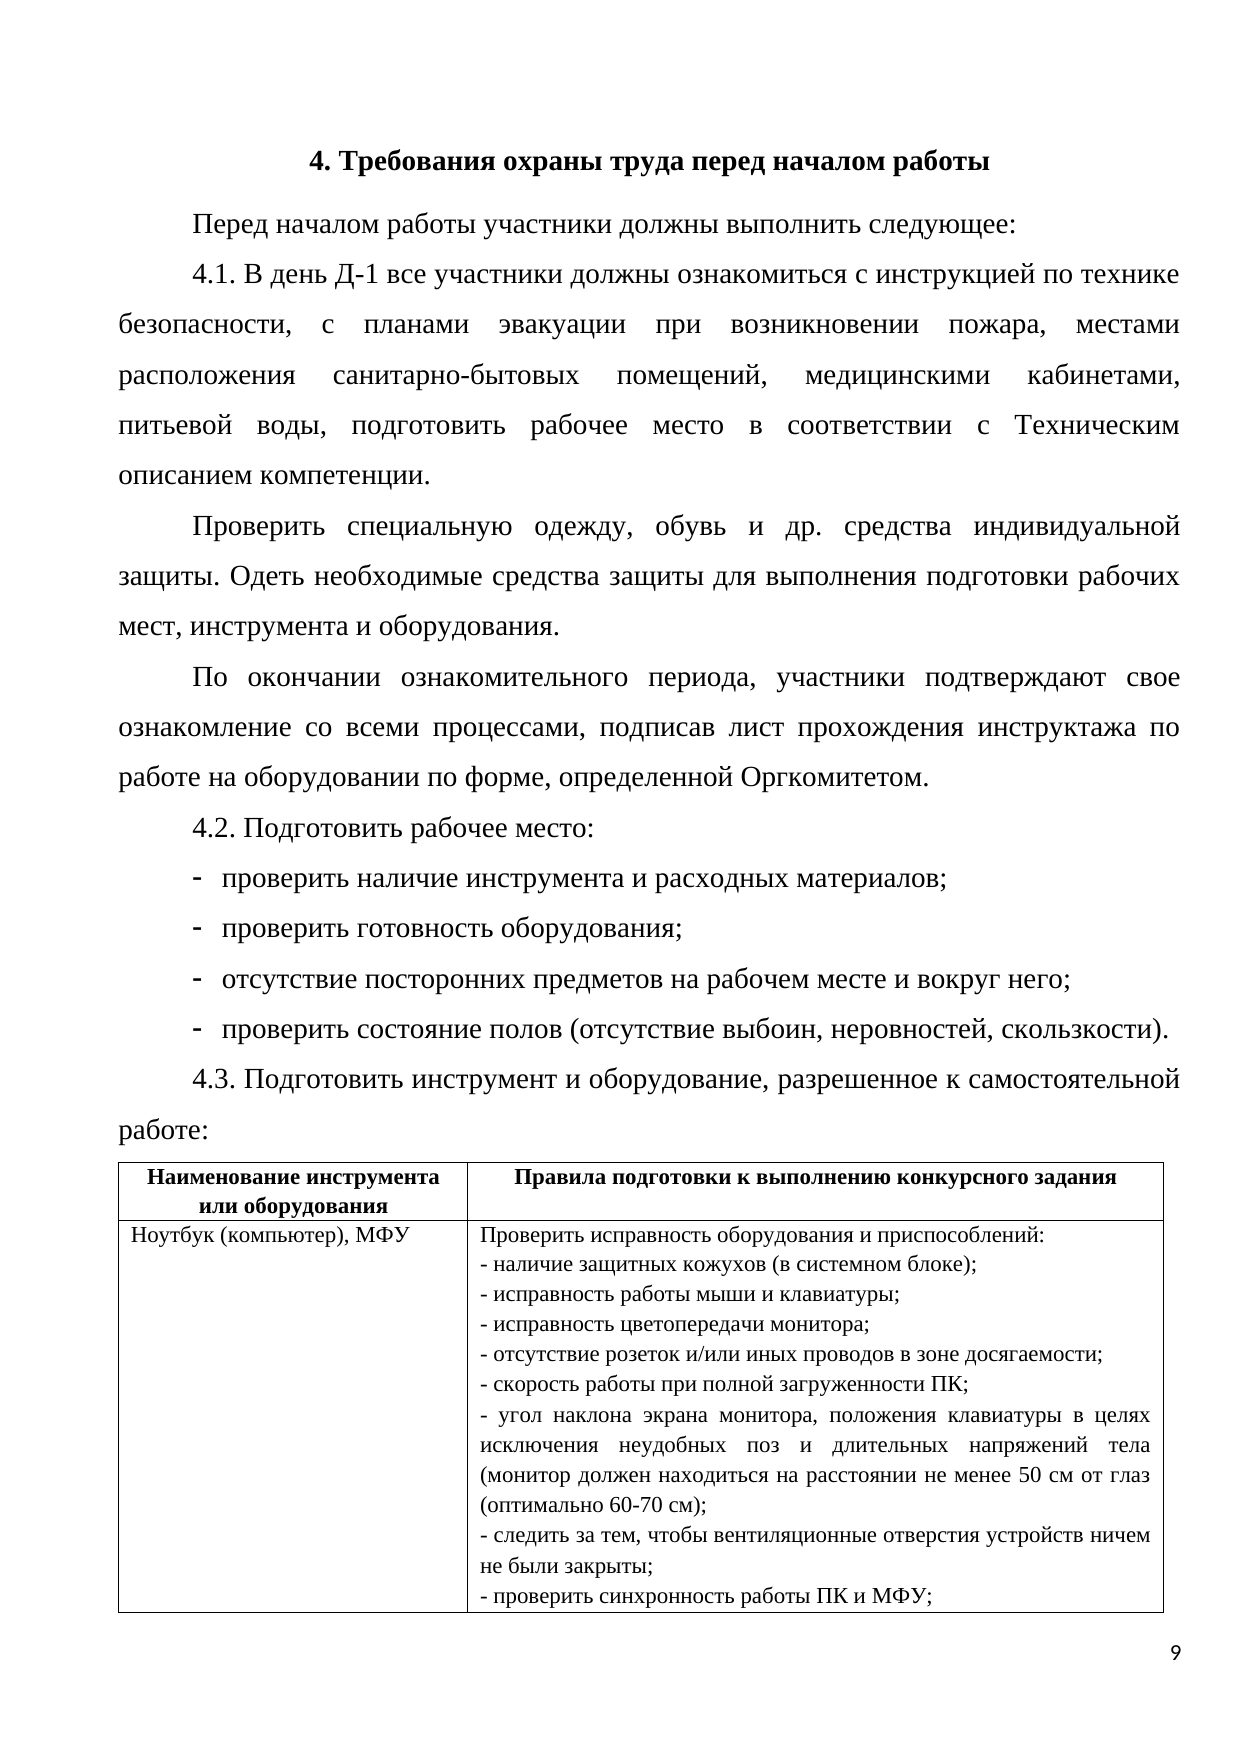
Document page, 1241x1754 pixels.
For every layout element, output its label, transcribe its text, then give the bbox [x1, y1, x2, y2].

list проверить наличие инструмента и расходных материалов; [118, 860, 1181, 894]
text По окончании ознакомительного периода, участники подтверждают свое ознакомление со всеми процессами, подписав лист прохождения инструктажа по работе на оборудовании по форме, определенной Оргкомитетом. [118, 659, 1181, 793]
list проверить готовность оборудования; [118, 910, 1181, 944]
text 4.2. Подготовить рабочее место: [118, 810, 1181, 843]
text 4. Требования охраны труда перед началом работы [118, 143, 1181, 177]
list отсутствие посторонних предметов на рабочем месте и вокруг него; [118, 961, 1181, 994]
table_header Наименование инструмента или оборудования [119, 1163, 467, 1220]
text Проверить специальную одежду, обувь и др. средства индивидуальной защиты. Одеть необходимые средства защиты для выполнения подготовки рабочих мест, инструмента и оборудования. [118, 508, 1181, 642]
text 4.3. Подготовить инструмент и оборудование, разрешенное к самостоятельной работе: [118, 1062, 1181, 1146]
table_header Правила подготовки к выполнению конкурсного задания [468, 1163, 1163, 1220]
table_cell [119, 1221, 467, 1612]
text 4.1. В день Д-1 все участники должны ознакомиться с инструкцией по технике безопасности, с планами эвакуации при возникновении пожара, местами расположения санитарно-бытовых помещений, медицинскими кабинетами, питьевой воды, подготовить рабочее место в соответствии с Техническим описанием компетенции. [118, 256, 1181, 491]
text Перед началом работы участники должны выполнить следующее: [118, 206, 1181, 239]
list проверить состояние полов (отсутствие выбоин, неровностей, скользкости). [118, 1011, 1181, 1045]
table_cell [468, 1221, 1163, 1612]
